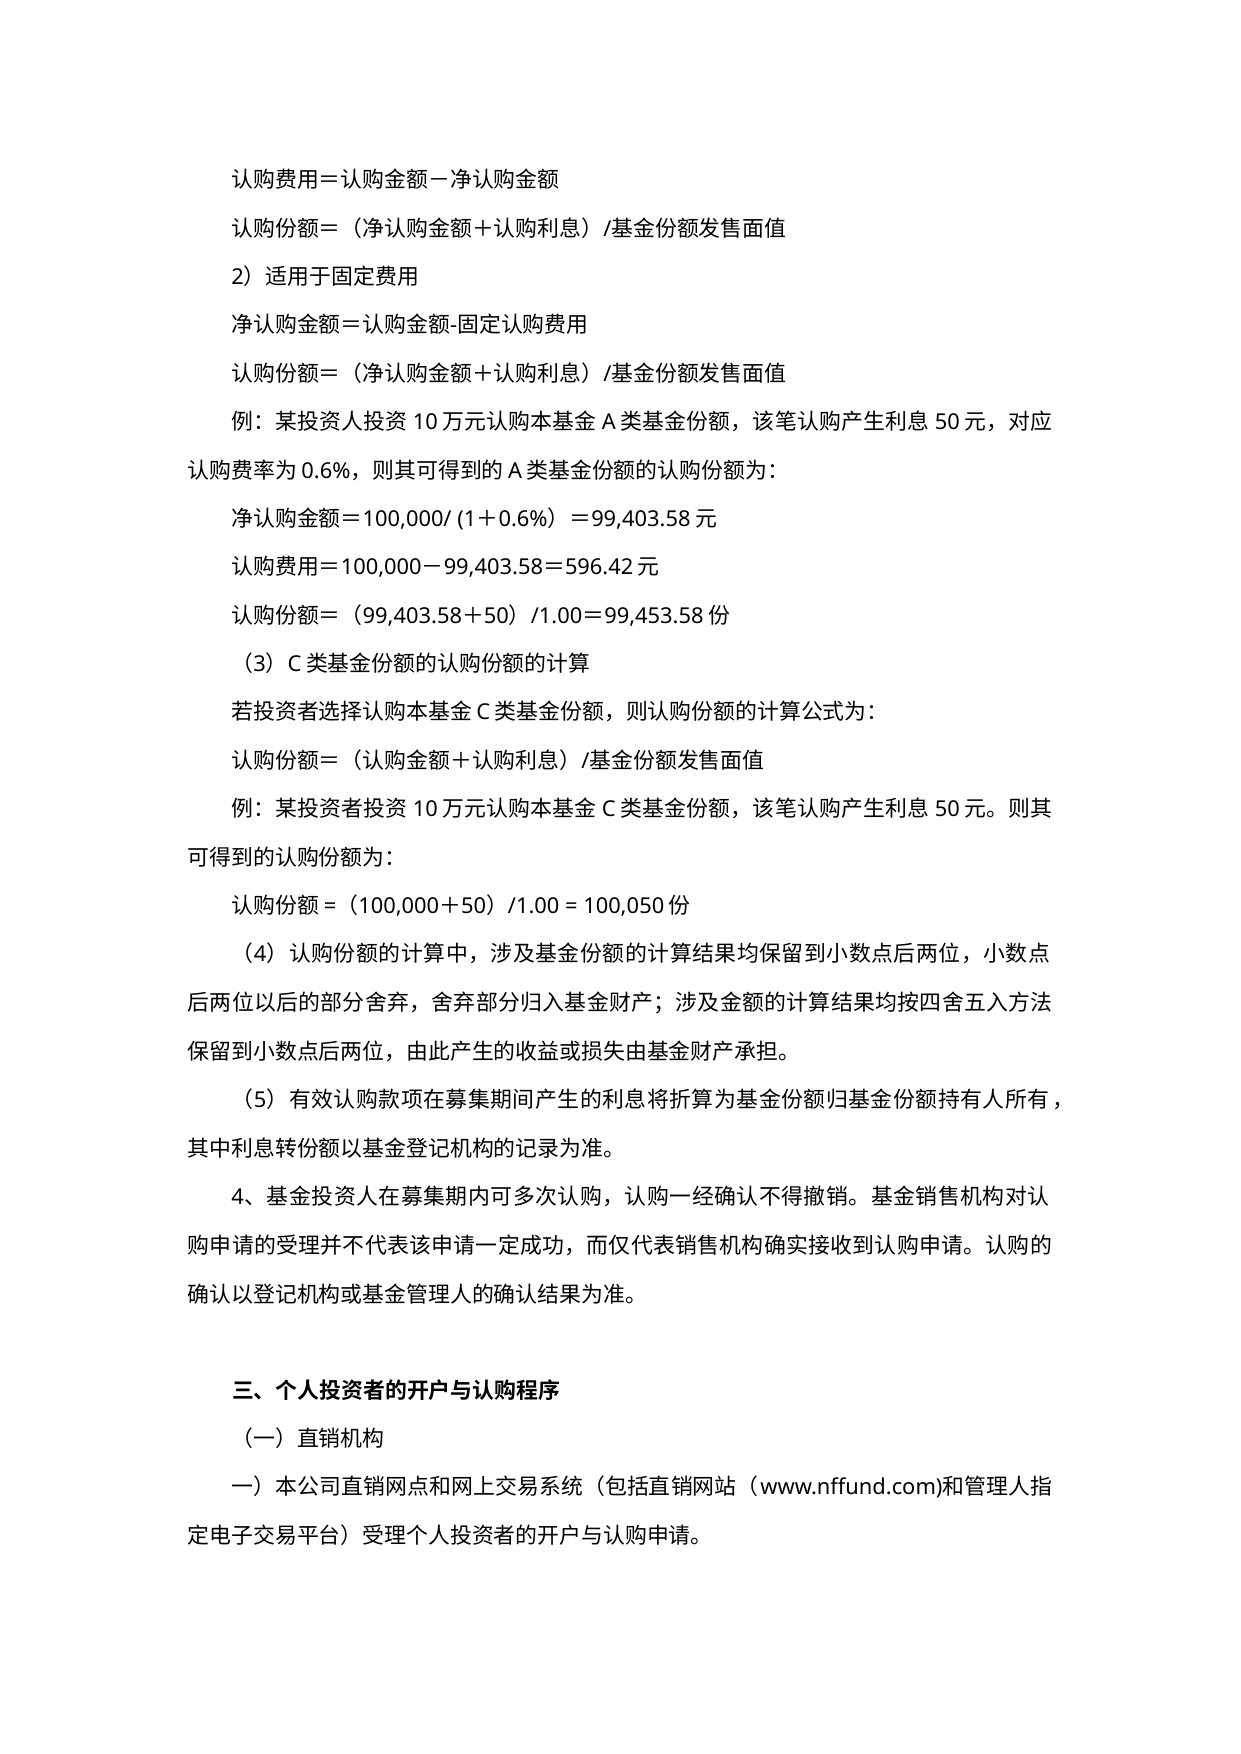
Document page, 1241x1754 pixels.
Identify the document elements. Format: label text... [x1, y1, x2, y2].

text 2）适用于固定费用 [187, 259, 1053, 291]
text 例：某投资者投资10万元认购本基金C类基金份额，该笔认购产生利息50元。则其可得到的认购份额为： [187, 791, 1053, 872]
text 认购份额＝（99,403.58＋50）/1.00＝99,453.58份 [187, 597, 1053, 630]
text 认购费用＝100,000－99,403.58＝596.42元 [187, 549, 1053, 582]
text 例：某投资人投资10万元认购本基金A类基金份额，该笔认购产生利息50元，对应认购费率为0.6%，则其可得到的A类基金份额的认购份额为： [187, 404, 1053, 485]
text 4、基金投资人在募集期内可多次认购，认购一经确认不得撤销。基金销售机构对认购申请的受理并不代表该申请一定成功，而仅代表销售机构确实接收到认购申请。认购的确认以登记机构或基金管理人的确认结果为准。 [187, 1179, 1053, 1309]
text 认购份额 =（100,000＋50）/1.00 = 100,050份 [187, 888, 1053, 920]
text （3）C类基金份额的认购份额的计算 [187, 646, 1053, 678]
text （5）有效认购款项在募集期间产生的利息将折算为基金份额归基金份额持有人所有，其中利息转份额以基金登记机构的记录为准。 [187, 1082, 1053, 1163]
text 净认购金额＝100,000/ (1＋0.6%）＝99,403.58元 [187, 501, 1053, 533]
text 认购份额＝（净认购金额＋认购利息）/基金份额发售面值 [187, 355, 1053, 388]
text （4）认购份额的计算中，涉及基金份额的计算结果均保留到小数点后两位，小数点后两位以后的部分舍弃，舍弃部分归入基金财产；涉及金额的计算结果均按四舍五入方法，保留到小数点后两位，由此产生的收益或损失由基金财产承担。 [187, 936, 1053, 1066]
text 认购份额＝（净认购金额＋认购利息）/基金份额发售面值 [187, 210, 1053, 243]
text 三、个人投资者的开户与认购程序 [187, 1372, 1053, 1405]
text 认购份额＝（认购金额＋认购利息）/基金份额发售面值 [187, 742, 1053, 775]
text 若投资者选择认购本基金C类基金份额，则认购份额的计算公式为： [187, 694, 1053, 727]
text （一）直销机构 [187, 1421, 1053, 1453]
text 认购费用＝认购金额－净认购金额 [187, 162, 1053, 194]
text 一）本公司直销网点和网上交易系统（包括直销网站（www.nffund.com)和管理人指定电子交易平台）受理个人投资者的开户与认购申请。 [187, 1469, 1053, 1550]
text 净认购金额＝认购金额-固定认购费用 [187, 307, 1053, 339]
